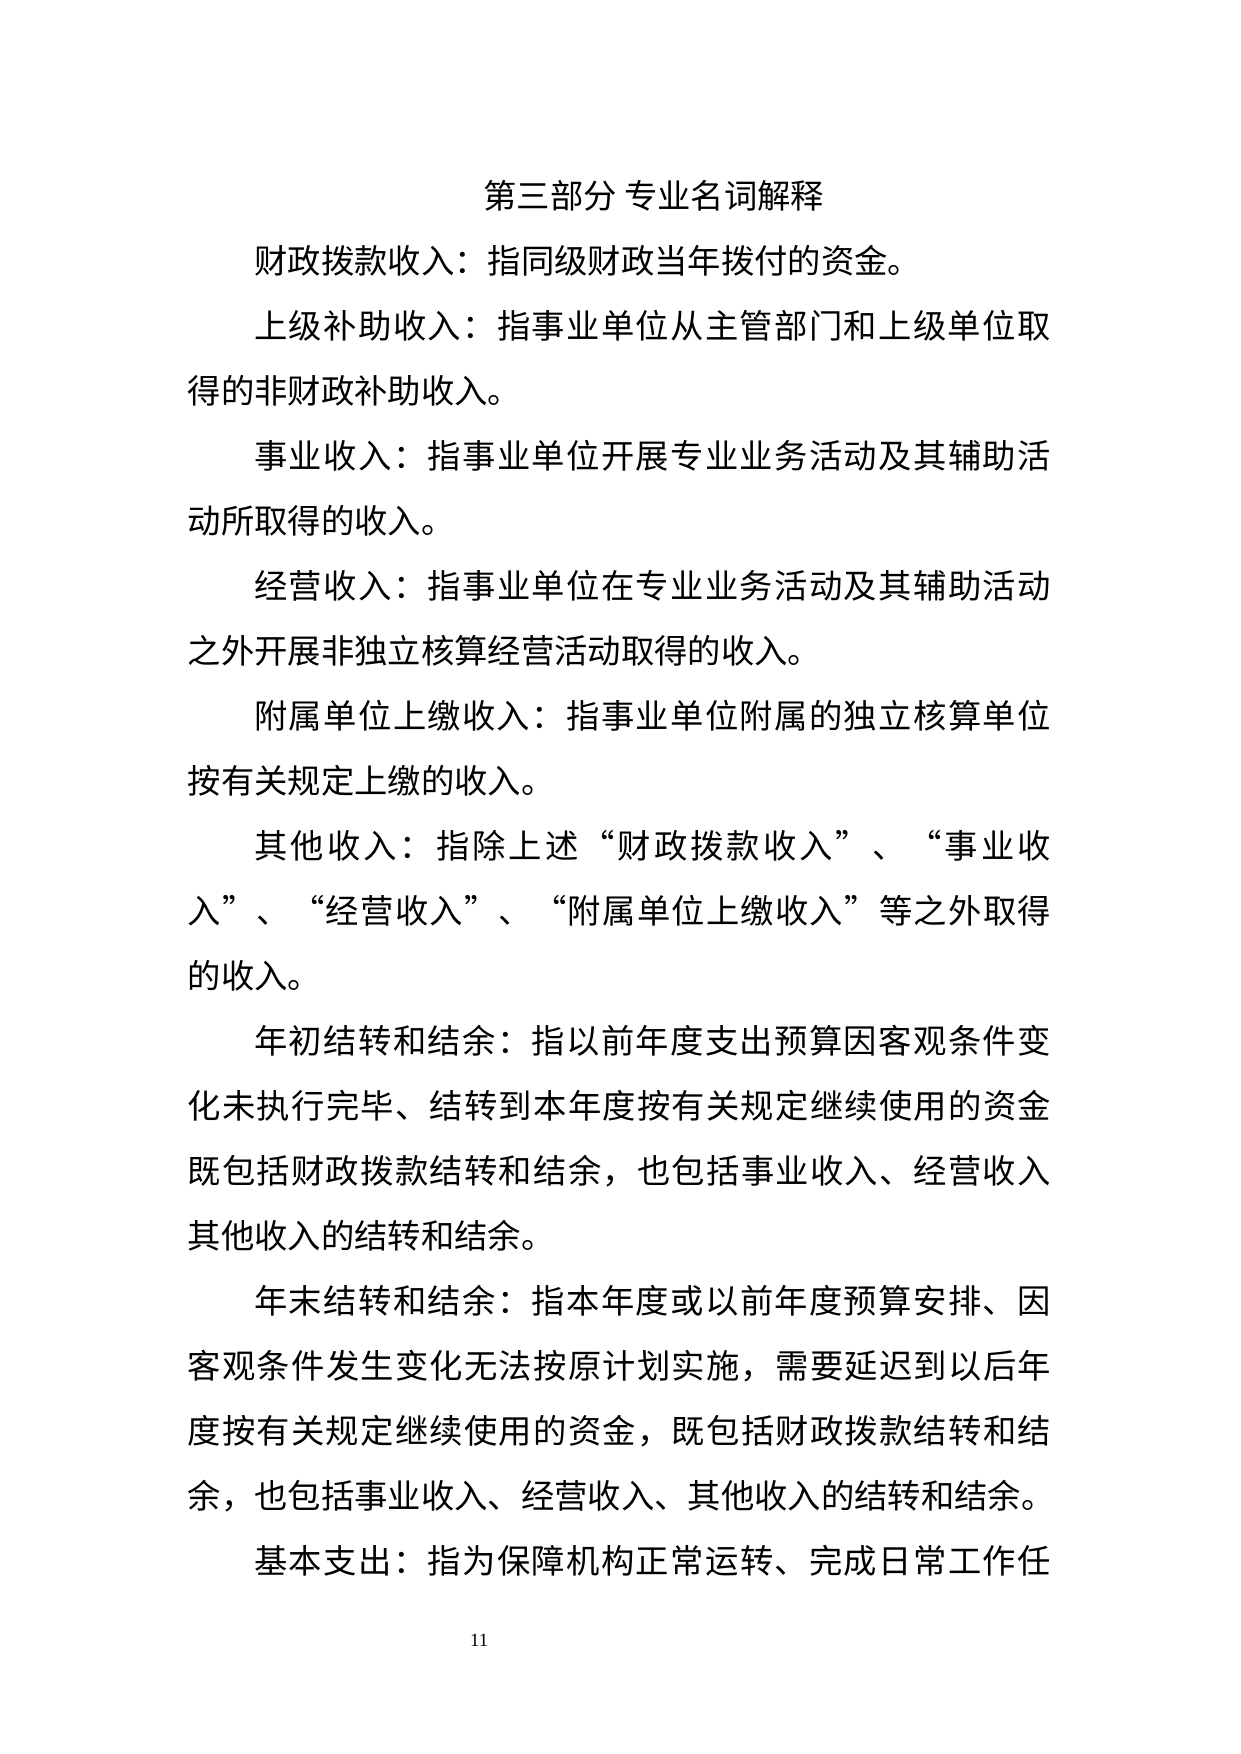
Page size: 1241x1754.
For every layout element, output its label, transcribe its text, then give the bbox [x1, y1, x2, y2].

text 其他收入：指除上述“财政拨款收入”、“事业收入”、“经营收入”、“附属单位上缴收入”等之外取得的收入。 [187, 812, 1053, 1007]
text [187, 1527, 1053, 1592]
text 附属单位上缴收入：指事业单位附属的独立核算单位按有关规定上缴的收入。 [187, 682, 1053, 812]
text 上级补助收入：指事业单位从主管部门和上级单位取得的非财政补助收入。 [187, 292, 1053, 422]
text 年初结转和结余：指以前年度支出预算因客观条件变化未执行完毕、结转到本年度按有关规定继续使用的资金，既包括财政拨款结转和结余，也包括事业收入、经营收入、其他收入的结转和结余。 [187, 1007, 1053, 1267]
text 事业收入：指事业单位开展专业业务活动及其辅助活动所取得的收入。 [187, 422, 1053, 552]
text 财政拨款收入：指同级财政当年拨付的资金。 [187, 227, 1053, 292]
text 年末结转和结余：指本年度或以前年度预算安排、因客观条件发生变化无法按原计划实施，需要延迟到以后年度按有关规定继续使用的资金，既包括财政拨款结转和结余，也包括事业收入、经营收入、其他收入的结转和结余。 [187, 1267, 1053, 1527]
text 经营收入：指事业单位在专业业务活动及其辅助活动之外开展非独立核算经营活动取得的收入。 [187, 552, 1053, 682]
text 第三部分 专业名词解释 [187, 162, 1053, 227]
